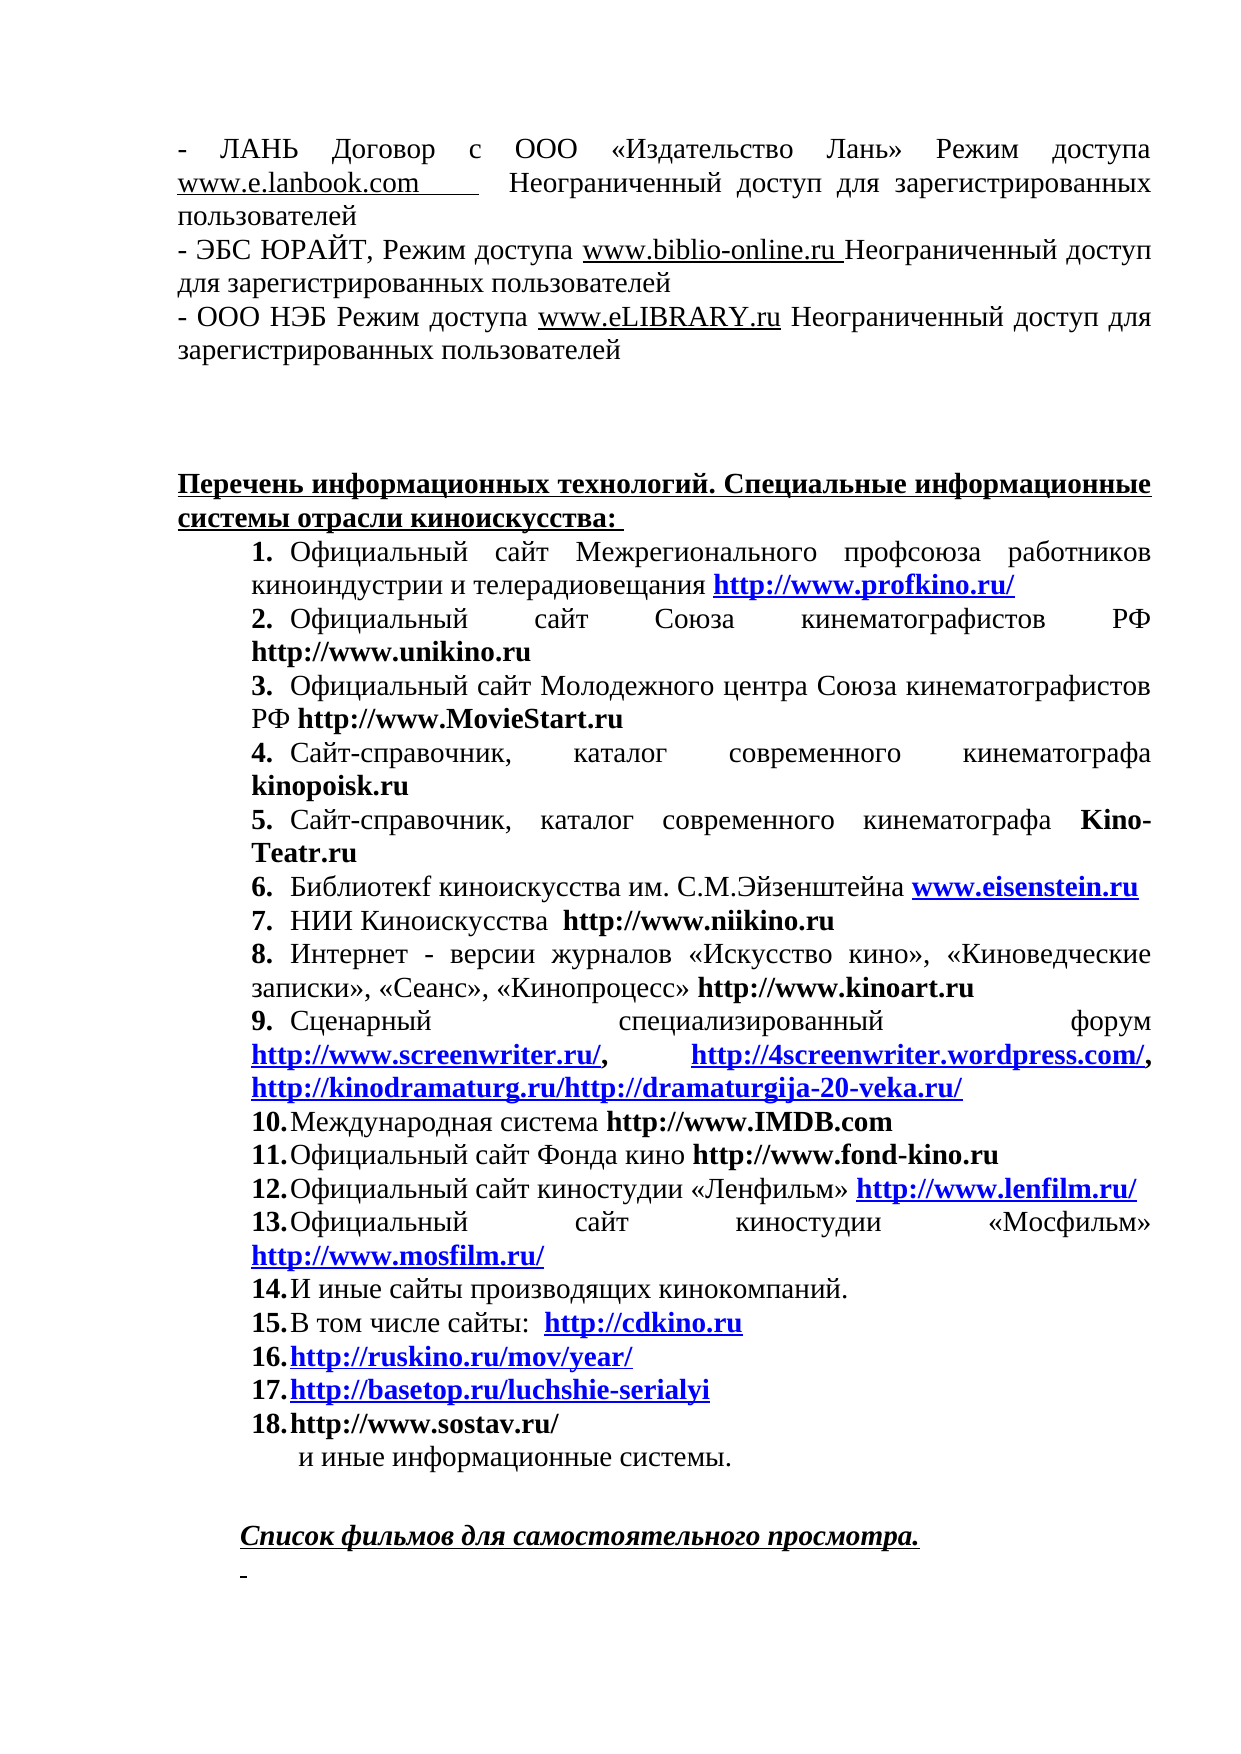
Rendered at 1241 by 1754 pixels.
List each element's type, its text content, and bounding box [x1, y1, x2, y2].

list Международная система http://www.IMDB.com [251, 1104, 1152, 1137]
text Перечень информационных технологий. Специальные информационные системы отрасли киноискусства: [177, 497, 1152, 534]
list Официальный сайт киностудии «Ленфильм» http://www.lenfilm.ru/ [251, 1171, 1152, 1204]
list И иные сайты производящих кинокомпаний. [251, 1272, 1152, 1305]
text - ЭБС ЮРАЙТ, Режим доступа www.biblio-online.ru Неограниченный доступ для зарегистрированных пользователей [177, 232, 1152, 299]
list http://www.sostav.ru/ [251, 1406, 1152, 1439]
list http://basetop.ru/luchshie-serialyi [251, 1372, 1152, 1406]
list http://ruskino.ru/mov/year/ [251, 1339, 1152, 1372]
text и иные информационные системы. [177, 1439, 1152, 1473]
list В том числе сайты: http://cdkino.ru [251, 1305, 1152, 1339]
list Сайт-справочник, каталог современного кинематографа Kino-Teatr.ru [251, 802, 1152, 869]
text - ООО НЭБ Режим доступа www.eLIBRARY.ru Неограниченный доступ для зарегистрированных пользователей [177, 299, 1152, 366]
list Официальный сайт Молодежного центра Союза кинематографистов РФ http://www.MovieStart.ru [251, 668, 1152, 735]
list Сценарный специализированный форум http://www.screenwriter.ru/, http://4screenwriter.wordpress.com/, http://kinodramaturg.ru/http://dramaturgija-20-veka.ru/ [251, 1003, 1152, 1104]
list Официальный сайт Союза кинематографистов РФ http://www.unikino.ru [251, 601, 1152, 668]
list Сайт-справочник, каталог современного кинематографа kinopoisk.ru [251, 735, 1152, 802]
text Список фильмов для самостоятельного просмотра. [177, 1518, 1152, 1552]
list Официальный сайт Фонда кино http://www.fond-kino.ru [251, 1137, 1152, 1171]
list Интернет - версии журналов «Искусство кино», «Киноведческие записки», «Сеанс», «Кинопроцесс» http://www.kinoart.ru [251, 936, 1152, 1003]
list Библиотекf киноискусства им. С.М.Эйзенштейна www.eisenstein.ru [251, 869, 1152, 903]
text Перечень информационных технологий. Специальные информационные системы отрасли киноискусства: [177, 467, 1152, 496]
list НИИ Киноискусства http://www.niikino.ru [251, 903, 1152, 936]
text - ЛАНЬ Договор с ООО «Издательство Лань» Режим доступа www.e.lanbook.com Неограниченный доступ для зарегистрированных пользователей [177, 131, 1152, 232]
list Официальный сайт киностудии «Мосфильм» http://www.mosfilm.ru/ [251, 1204, 1152, 1272]
list Официальный сайт Межрегионального профсоюза работников киноиндустрии и телерадиовещания http://www.profkino.ru/ [251, 534, 1152, 601]
